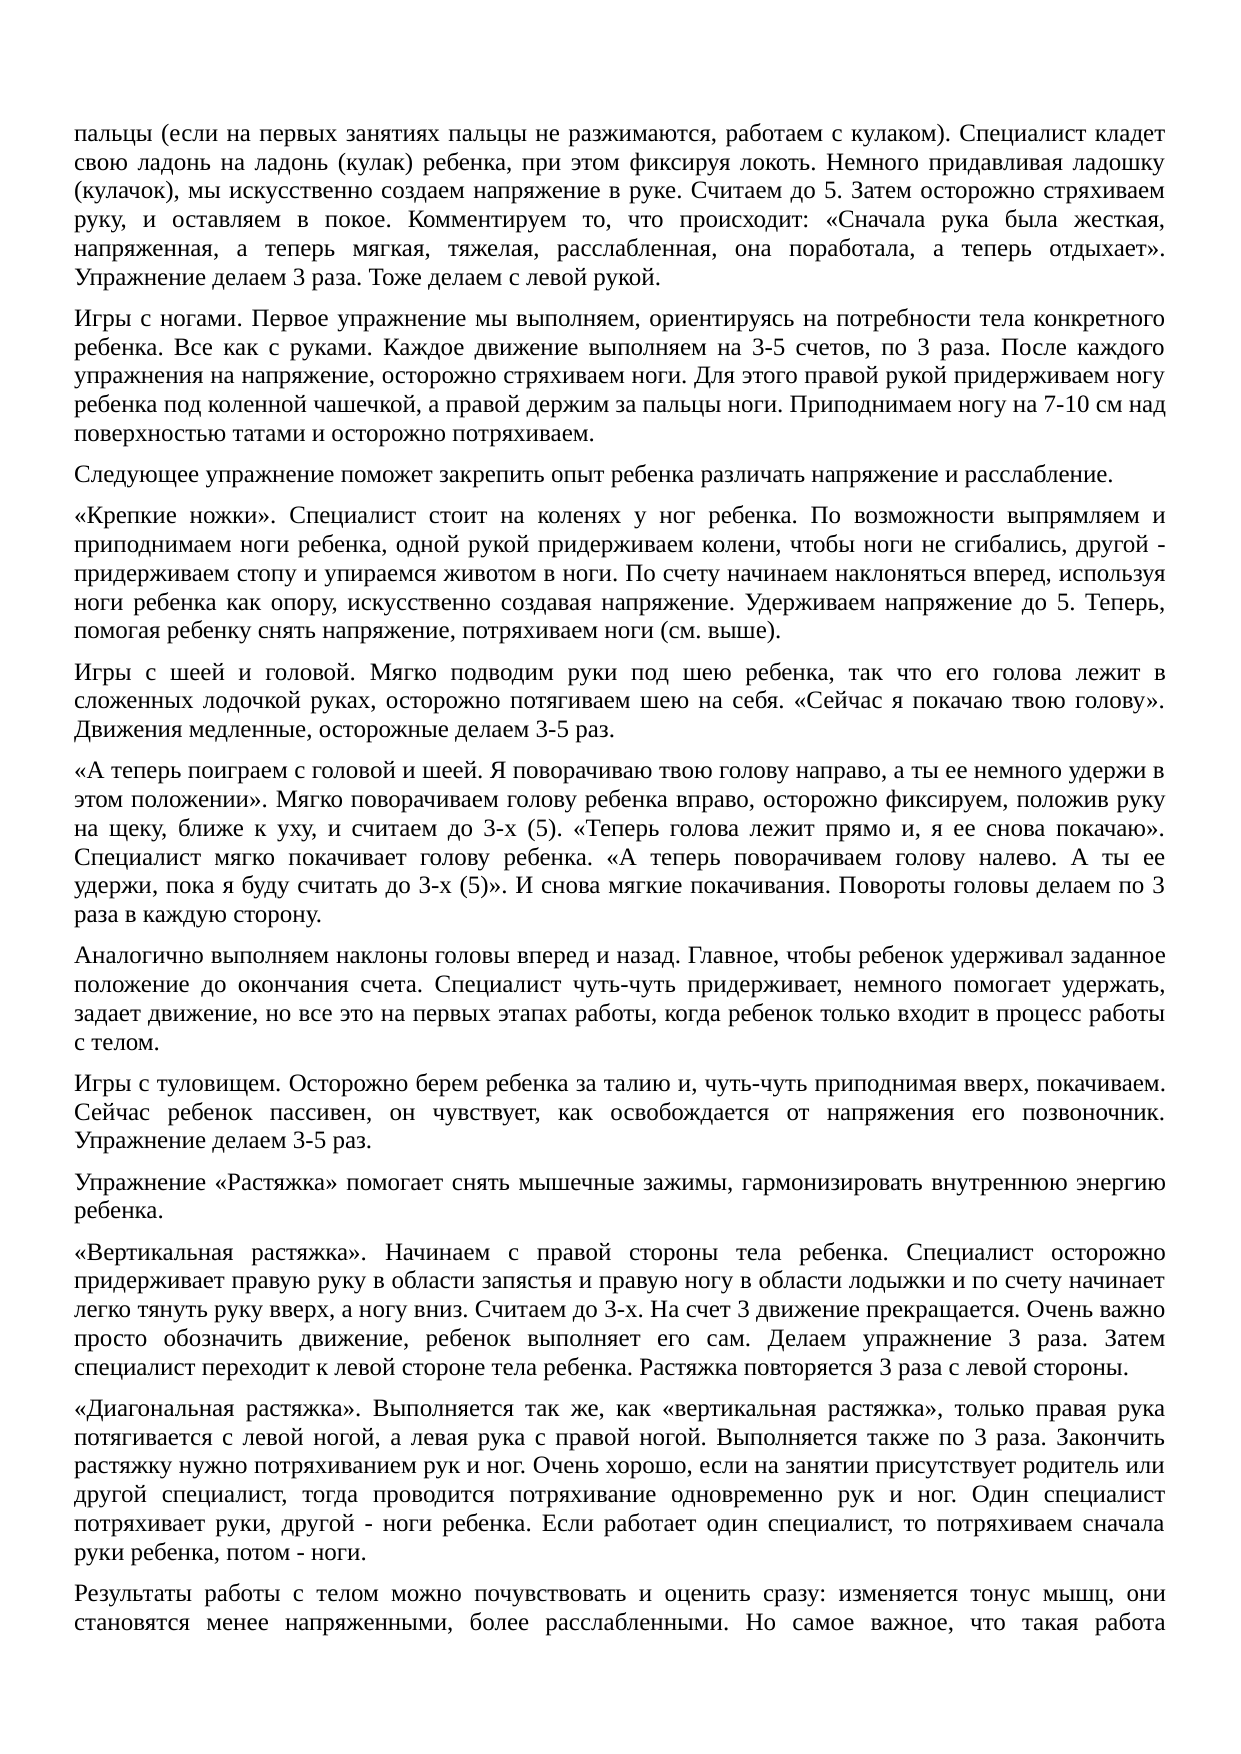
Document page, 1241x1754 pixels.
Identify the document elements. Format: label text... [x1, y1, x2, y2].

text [74, 1578, 1167, 1636]
text «Крепкие ножки». Специалист стоит на коленях у ног ребенка. По возможности выпрямляем и приподнимаем ноги ребенка, одной рукой придерживаем колени, чтобы ноги не сгибались, другой - придерживаем стопу и упираемся животом в ноги. По счету начинаем наклоняться вперед, используя ноги ребенка как опору, искусственно создавая напряжение. Удерживаем напряжение до 5. Теперь, помогая ребенку снять напряжение, потряхиваем ноги (см. выше). [74, 501, 1167, 644]
text Игры с ногами. Первое упражнение мы выполняем, ориентируясь на потребности тела конкретного ребенка. Все как с руками. Каждое движение выполняем на 3-5 счетов, по 3 раза. После каждого упражнения на напряжение, осторожно стряхиваем ноги. Для этого правой рукой придерживаем ногу ребенка под коленной чашечкой, а правой держим за пальцы ноги. Приподнимаем ногу на 7- над поверхностью татами и осторожно потряхиваем. [74, 303, 1167, 447]
text «А теперь поиграем с головой и шеей. Я поворачиваю твою голову направо, а ты ее немного удержи в этом положении». Мягко поворачиваем голову ребенка вправо, осторожно фиксируем, положив руку на щеку, ближе к уху, и считаем до 3-х (5). «Теперь голова лежит прямо и, я ее снова покачаю». Специалист мягко покачивает голову ребенка. «А теперь поворачиваем голову налево. А ты ее удержи, пока я буду считать до 3-х (5)». И снова мягкие покачивания. Повороты головы делаем по 3 раза в каждую сторону. [74, 756, 1167, 928]
text «Диагональная растяжка». Выполняется так же, как «вертикальная растяжка», только правая рука потягивается с левой ногой, а левая рука с правой ногой. Выполняется также по 3 раза. Закончить растяжку нужно потряхиванием рук и ног. Очень хорошо, если на занятии присутствует родитель или другой специалист, тогда проводится потряхивание одновременно рук и ног. Один специалист потряхивает руки, другой - ноги ребенка. Если работает один специалист, то потряхиваем сначала руки ребенка, потом - ноги. [74, 1393, 1167, 1566]
text «Вертикальная растяжка». Начинаем с правой стороны тела ребенка. Специалист осторожно придерживает правую руку в области запястья и правую ногу в области лодыжки и по счету начинает легко тянуть руку вверх, а ногу вниз. Считаем до 3-х. На счет 3 движение прекращается. Очень важно просто обозначить движение, ребенок выполняет его сам. Делаем упражнение 3 раза. Затем специалист переходит к левой стороне тела ребенка. Растяжка повторяется 3 раза с левой стороны. [74, 1237, 1167, 1381]
text Игры с шеей и головой. Мягко подводим руки под шею ребенка, так что его голова лежит в сложенных лодочкой руках, осторожно потягиваем шею на себя. «Сейчас я покачаю твою голову». Движения медленные, осторожные делаем 3-5 раз. [74, 657, 1167, 743]
text Следующее упражнение поможет закрепить опыт ребенка различать напряжение и расслабление. [74, 459, 1167, 488]
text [74, 118, 1167, 291]
text Игры с туловищем. Осторожно берем ребенка за талию и, чуть-чуть приподнимая вверх, покачиваем. Сейчас ребенок пассивен, он чувствует, как освобождается от напряжения его позвоночник. Упражнение делаем 3-5 раз. [74, 1068, 1167, 1154]
text Упражнение «Растяжка» помогает снять мышечные зажимы, гармонизировать внутреннюю энергию ребенка. [74, 1167, 1167, 1224]
text Аналогично выполняем наклоны головы вперед и назад. Главное, чтобы ребенок удерживал заданное положение до окончания счета. Специалист чуть-чуть придерживает, немного помогает удержать, задает движение, но все это на первых этапах работы, когда ребенок только входит в процесс работы с телом. [74, 941, 1167, 1056]
